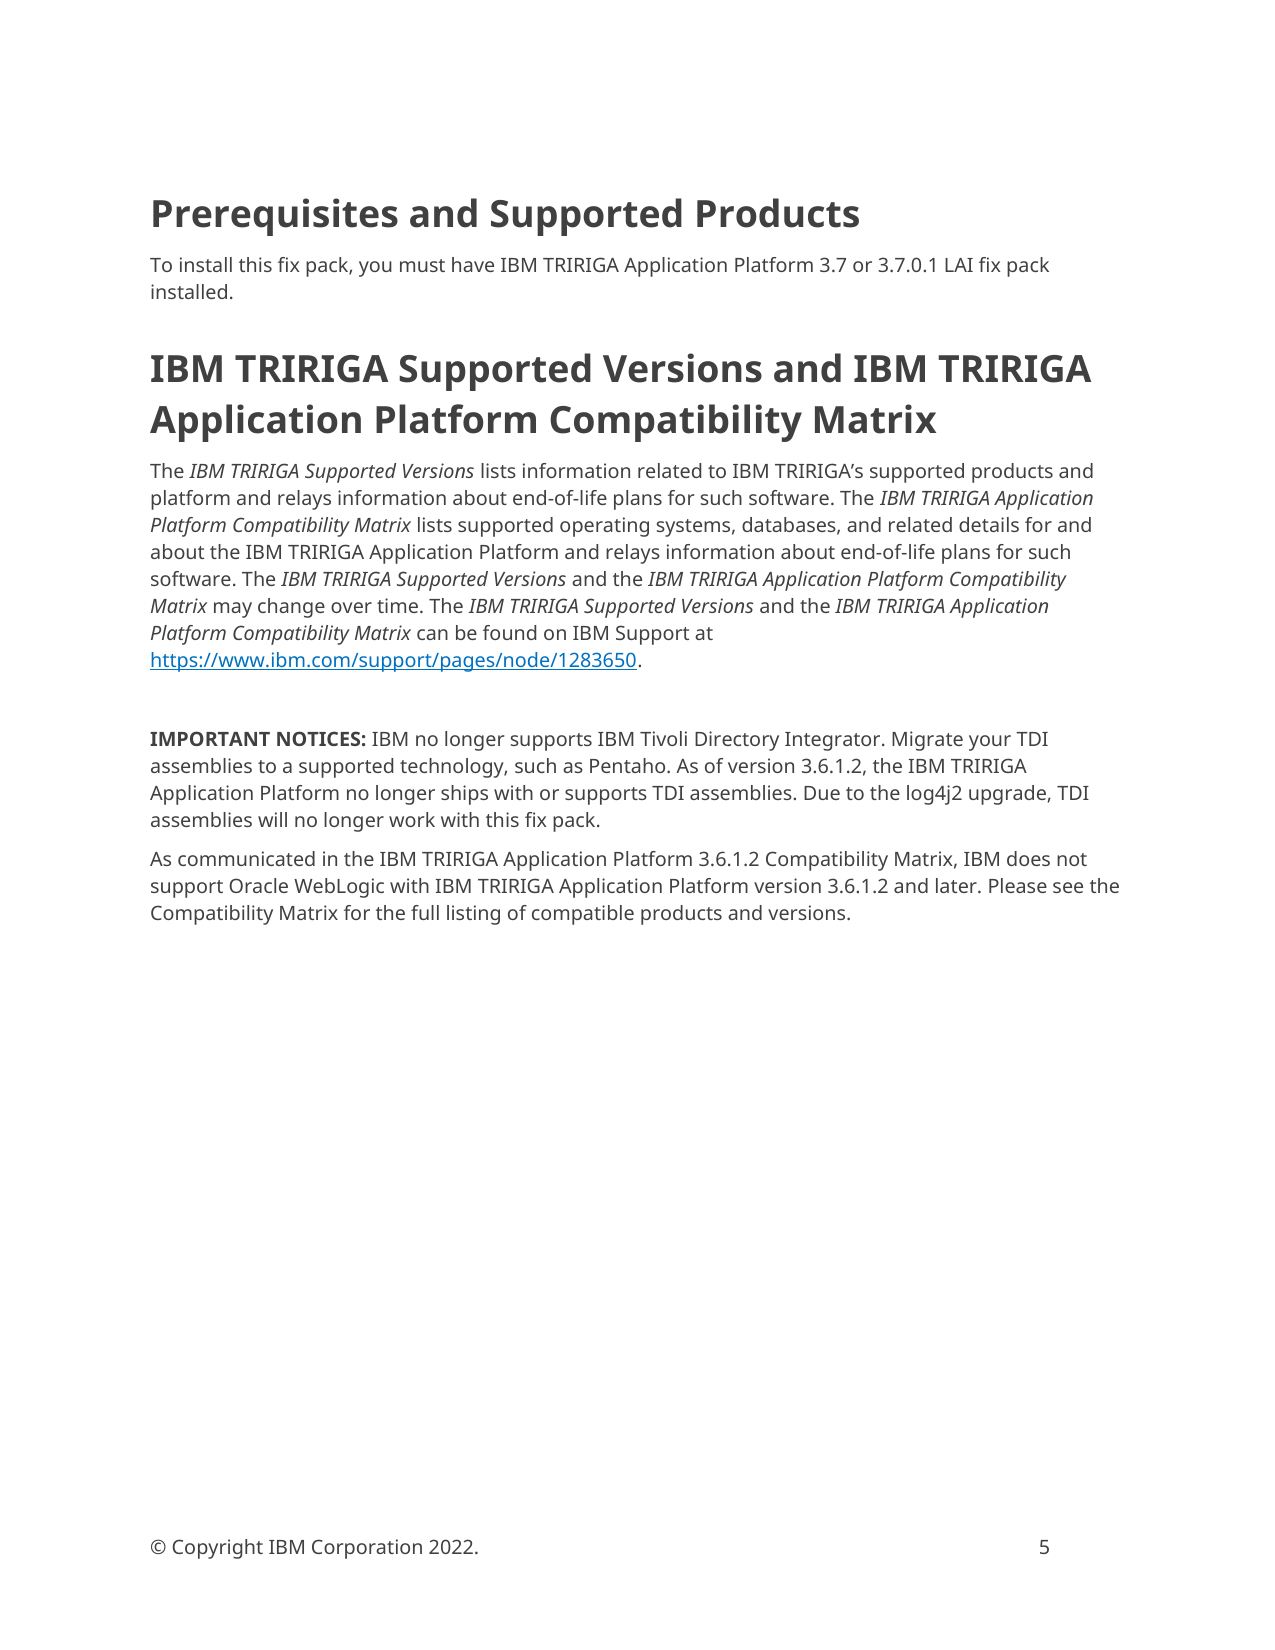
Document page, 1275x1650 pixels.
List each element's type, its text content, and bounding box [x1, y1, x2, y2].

text IMPORTANT NOTICES: IBM no longer supports IBM Tivoli Directory Integrator. Migrate your TDI assemblies to a supported technology, such as Pentaho. As of version 3.6.1.2, the IBM TRIRIGA Application Platform no longer ships with or supports TDI assemblies. Due to the log4j2 upgrade, TDI assemblies will no longer work with this fix pack. [150, 725, 1125, 833]
subtitle Prerequisites and Supported Products [150, 187, 1125, 238]
text As communicated in the IBM TRIRIGA Application Platform 3.6.1.2 Compatibility Matrix, IBM does not support Oracle WebLogic with IBM TRIRIGA Application Platform version 3.6.1.2 and later. Please see the Compatibility Matrix for the full listing of compatible products and versions. [150, 845, 1125, 926]
text The IBM TRIRIGA Supported Versions lists information related to IBM TRIRIGA’s supported products and platform and relays information about end-of-life plans for such software. The IBM TRIRIGA Application Platform Compatibility Matrix lists supported operating systems, databases, and related details for and about the IBM TRIRIGA Application Platform and relays information about end-of-life plans for such software. The IBM TRIRIGA Supported Versions and the IBM TRIRIGA Application Platform Compatibility Matrix may change over time. The IBM TRIRIGA Supported Versions and the IBM TRIRIGA Application Platform Compatibility Matrix can be found on IBM Support at https://www.ibm.com/support/pages/node/1283650. [150, 457, 1125, 673]
subtitle IBM TRIRIGA Supported Versions and IBM TRIRIGA Application Platform Compatibility Matrix [150, 342, 1125, 444]
text To install this fix pack, you must have IBM TRIRIGA Application Platform 3.7 or 3.7.0.1 LAI fix pack installed. [150, 251, 1125, 305]
